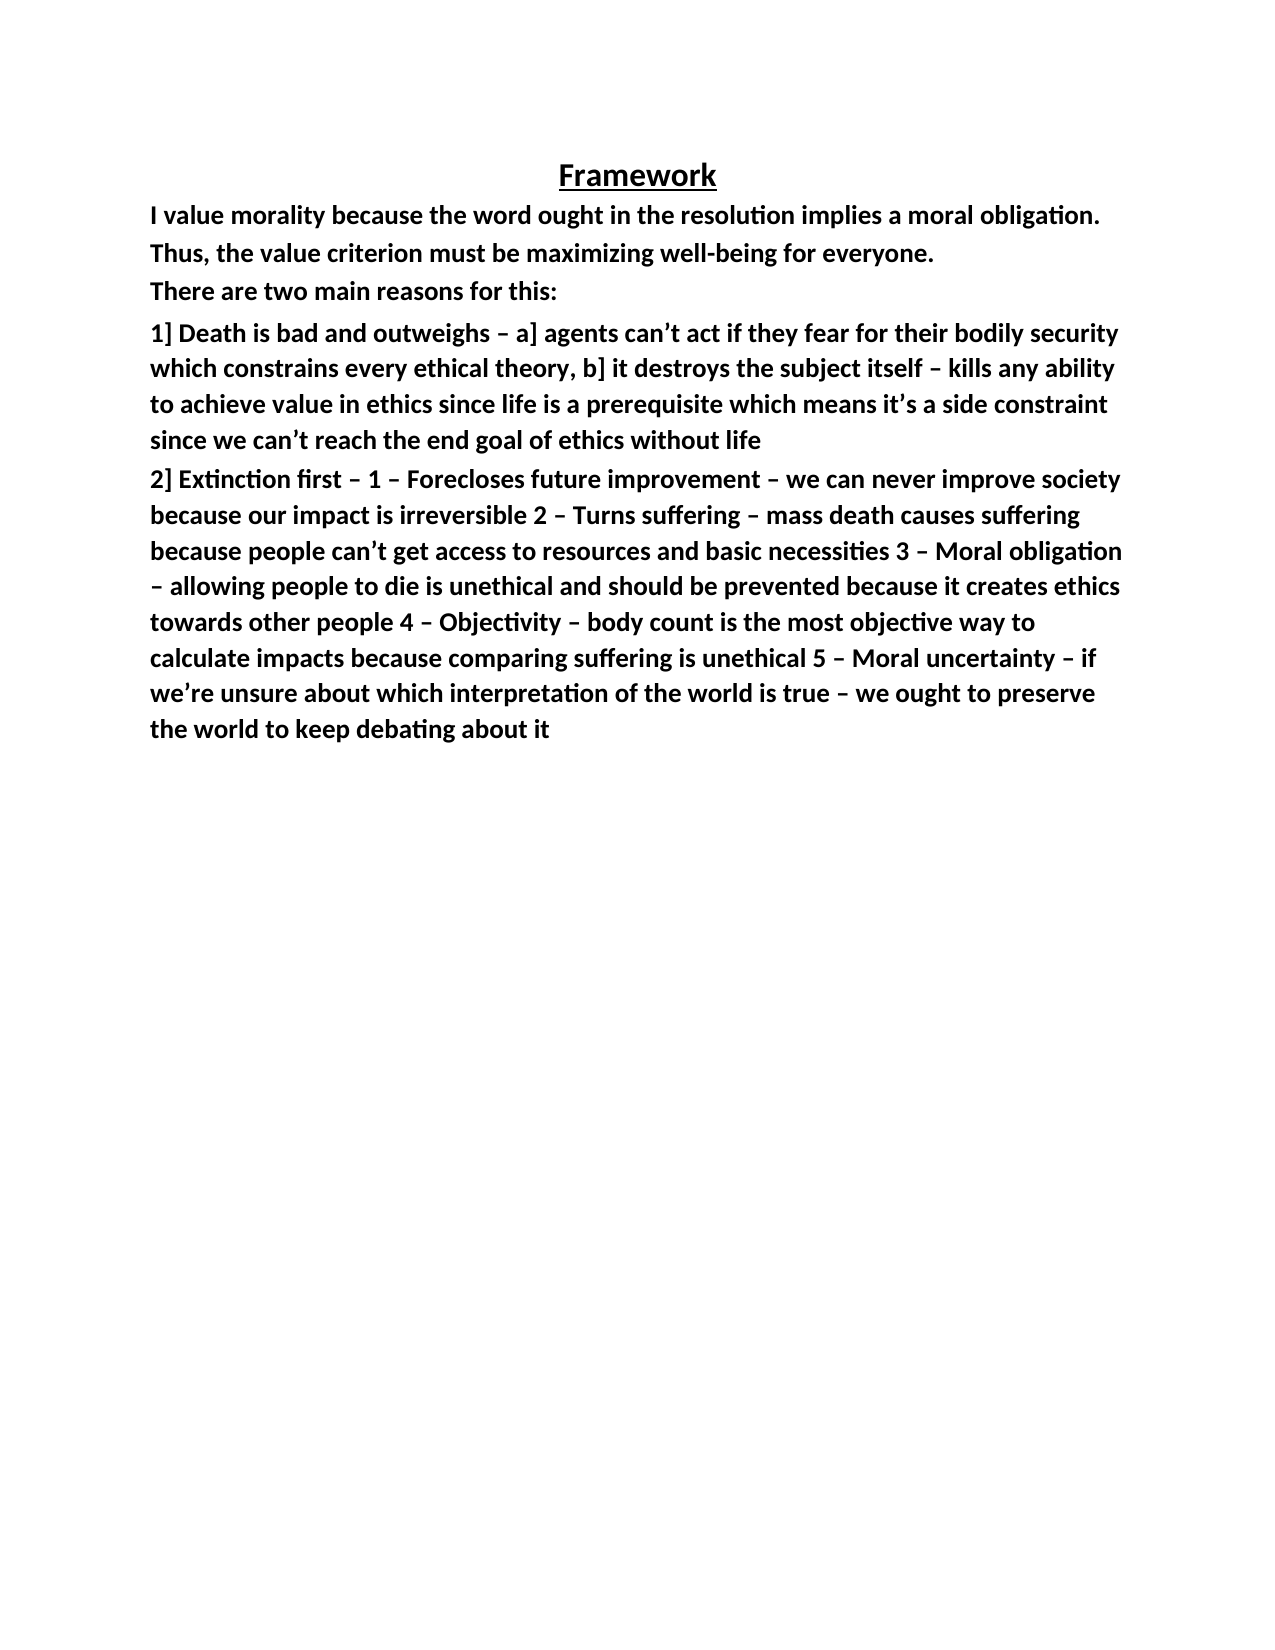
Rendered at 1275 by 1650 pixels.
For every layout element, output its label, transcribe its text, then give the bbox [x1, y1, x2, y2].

subtitle Thus, the value criterion must be maximizing well-being for everyone. [150, 236, 1125, 269]
subtitle There are two main reasons for this: [150, 274, 1125, 307]
subtitle 1] Death is bad and outweighs – a] agents can’t act if they fear for their bodily security which constrains every ethical theory, b] it destroys the subject itself – kills any ability to achieve value in ethics since life is a prerequisite which means it’s a side constraint since we can’t reach the end goal of ethics without life [150, 316, 1125, 456]
subtitle 2] Extinction first – 1 – Forecloses future improvement – we can never improve society because our impact is irreversible 2 – Turns suffering – mass death causes suffering because people can’t get access to resources and basic necessities 3 – Moral obligation – allowing people to die is unethical and should be prevented because it creates ethics towards other people 4 – Objectivity – body count is the most objective way to calculate impacts because comparing suffering is unethical 5 – Moral uncertainty – if we’re unsure about which interpretation of the world is true – we ought to preserve the world to keep debating about it [150, 463, 1125, 745]
subtitle I value morality because the word ought in the resolution implies a moral obligation. [150, 198, 1125, 231]
subtitle Framework [150, 154, 1125, 195]
